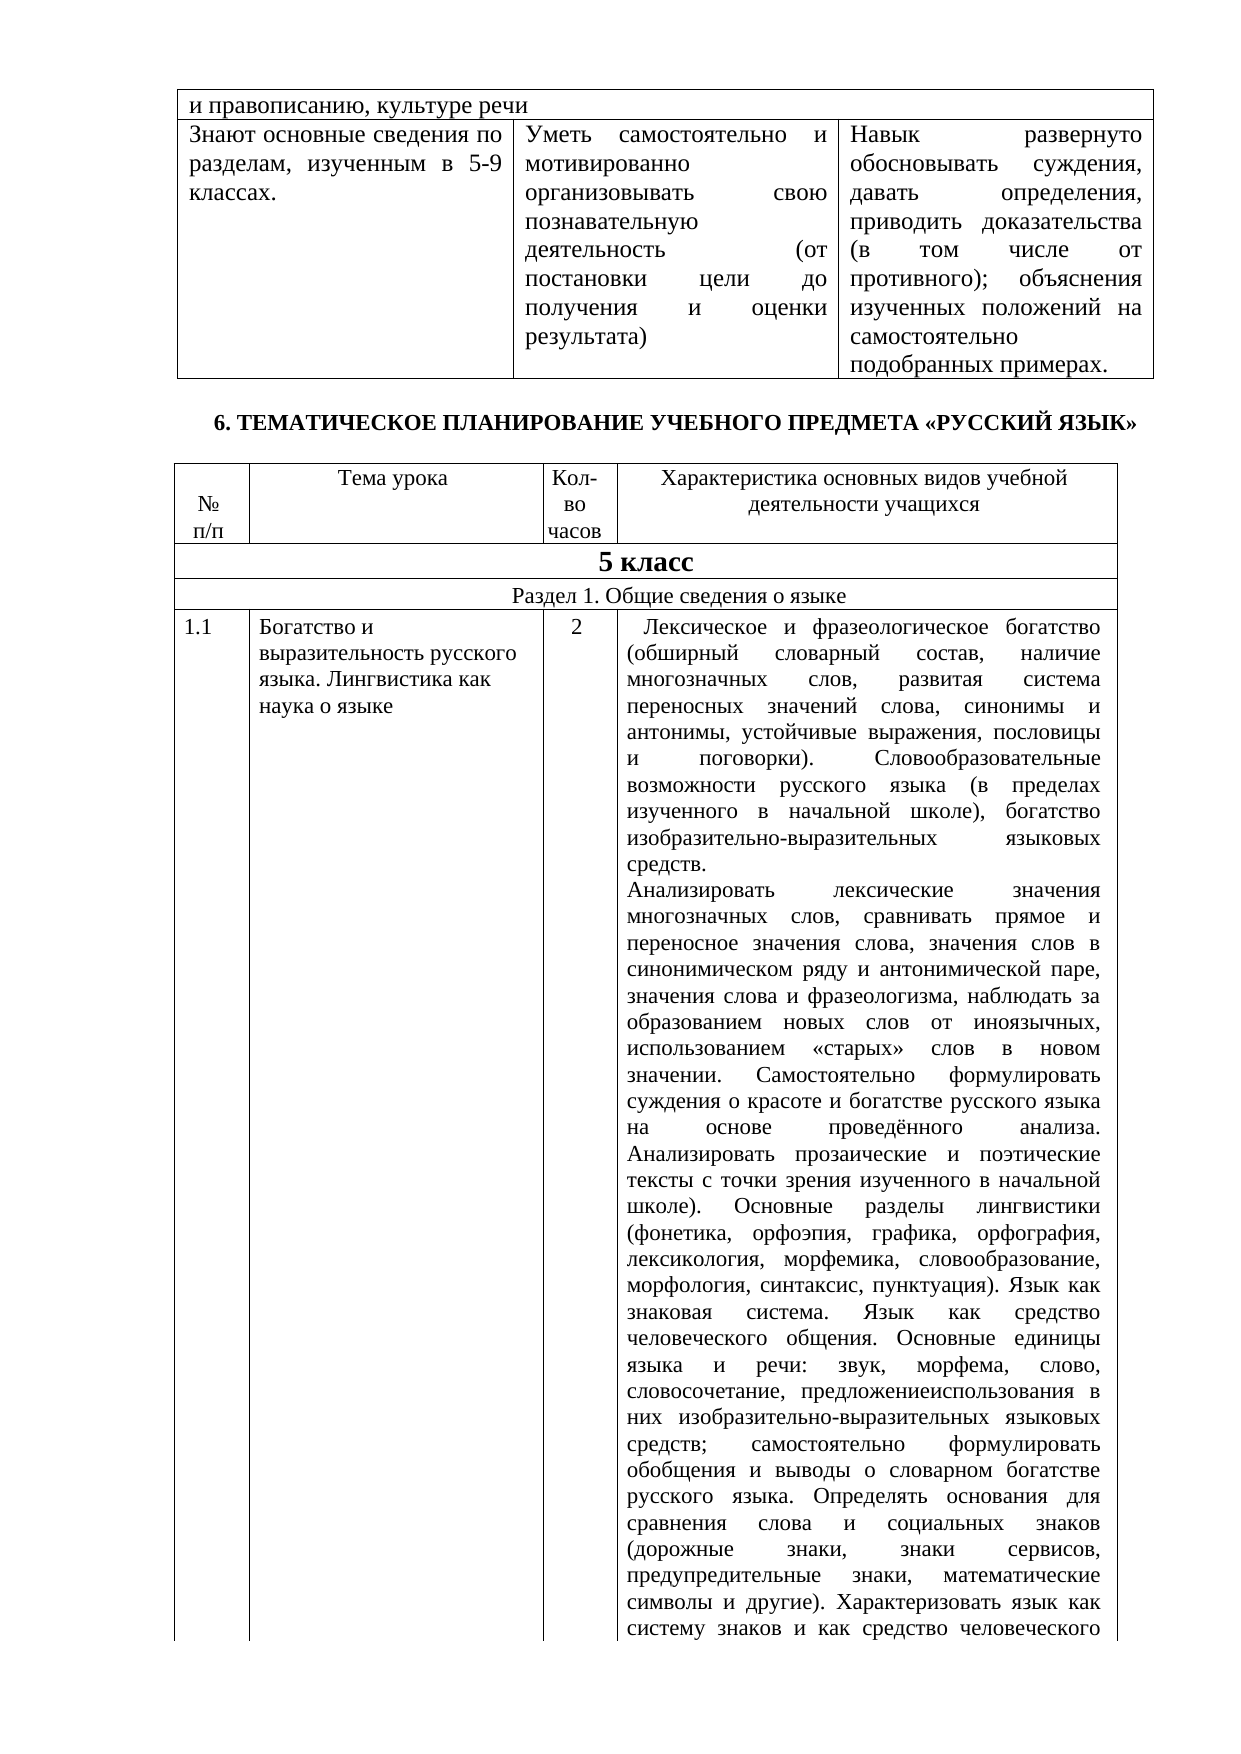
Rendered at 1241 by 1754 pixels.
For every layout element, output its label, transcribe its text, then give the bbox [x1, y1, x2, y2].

table_header Характеристика основных видов учебной деятельности учащихся [618, 464, 1117, 543]
table_cell Знают основные сведения по разделам, изученным в 5-9 классах. [178, 120, 513, 378]
table_cell 5 класс [175, 544, 1117, 578]
table_cell Уметь самостоятельно и мотивированно организовывать свою познавательную деятельность (от постановки цели до получения и оценки результата) [514, 120, 838, 378]
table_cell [618, 610, 1117, 1641]
table_header Тема урока [250, 464, 543, 543]
table_cell 2 [544, 610, 617, 1641]
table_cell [178, 90, 1153, 118]
table_header № п/п [175, 464, 249, 543]
text 6. ТЕМАТИЧЕСКОЕ ПЛАНИРОВАНИЕ УЧЕБНОГО ПРЕДМЕТА «РУССКИЙ ЯЗЫК» [177, 409, 1174, 436]
table_cell 1.1 [175, 610, 249, 1641]
table_cell Навык развернуто обосновывать суждения, давать определения, приводить доказательства (в том числе от противного); объяснения изученных положений на самостоятельно подобранных примерах. [839, 120, 1153, 378]
table_cell Раздел 1. Общие сведения о языке [175, 579, 1117, 608]
table_header Кол-во часов [544, 464, 617, 543]
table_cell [250, 610, 543, 1641]
